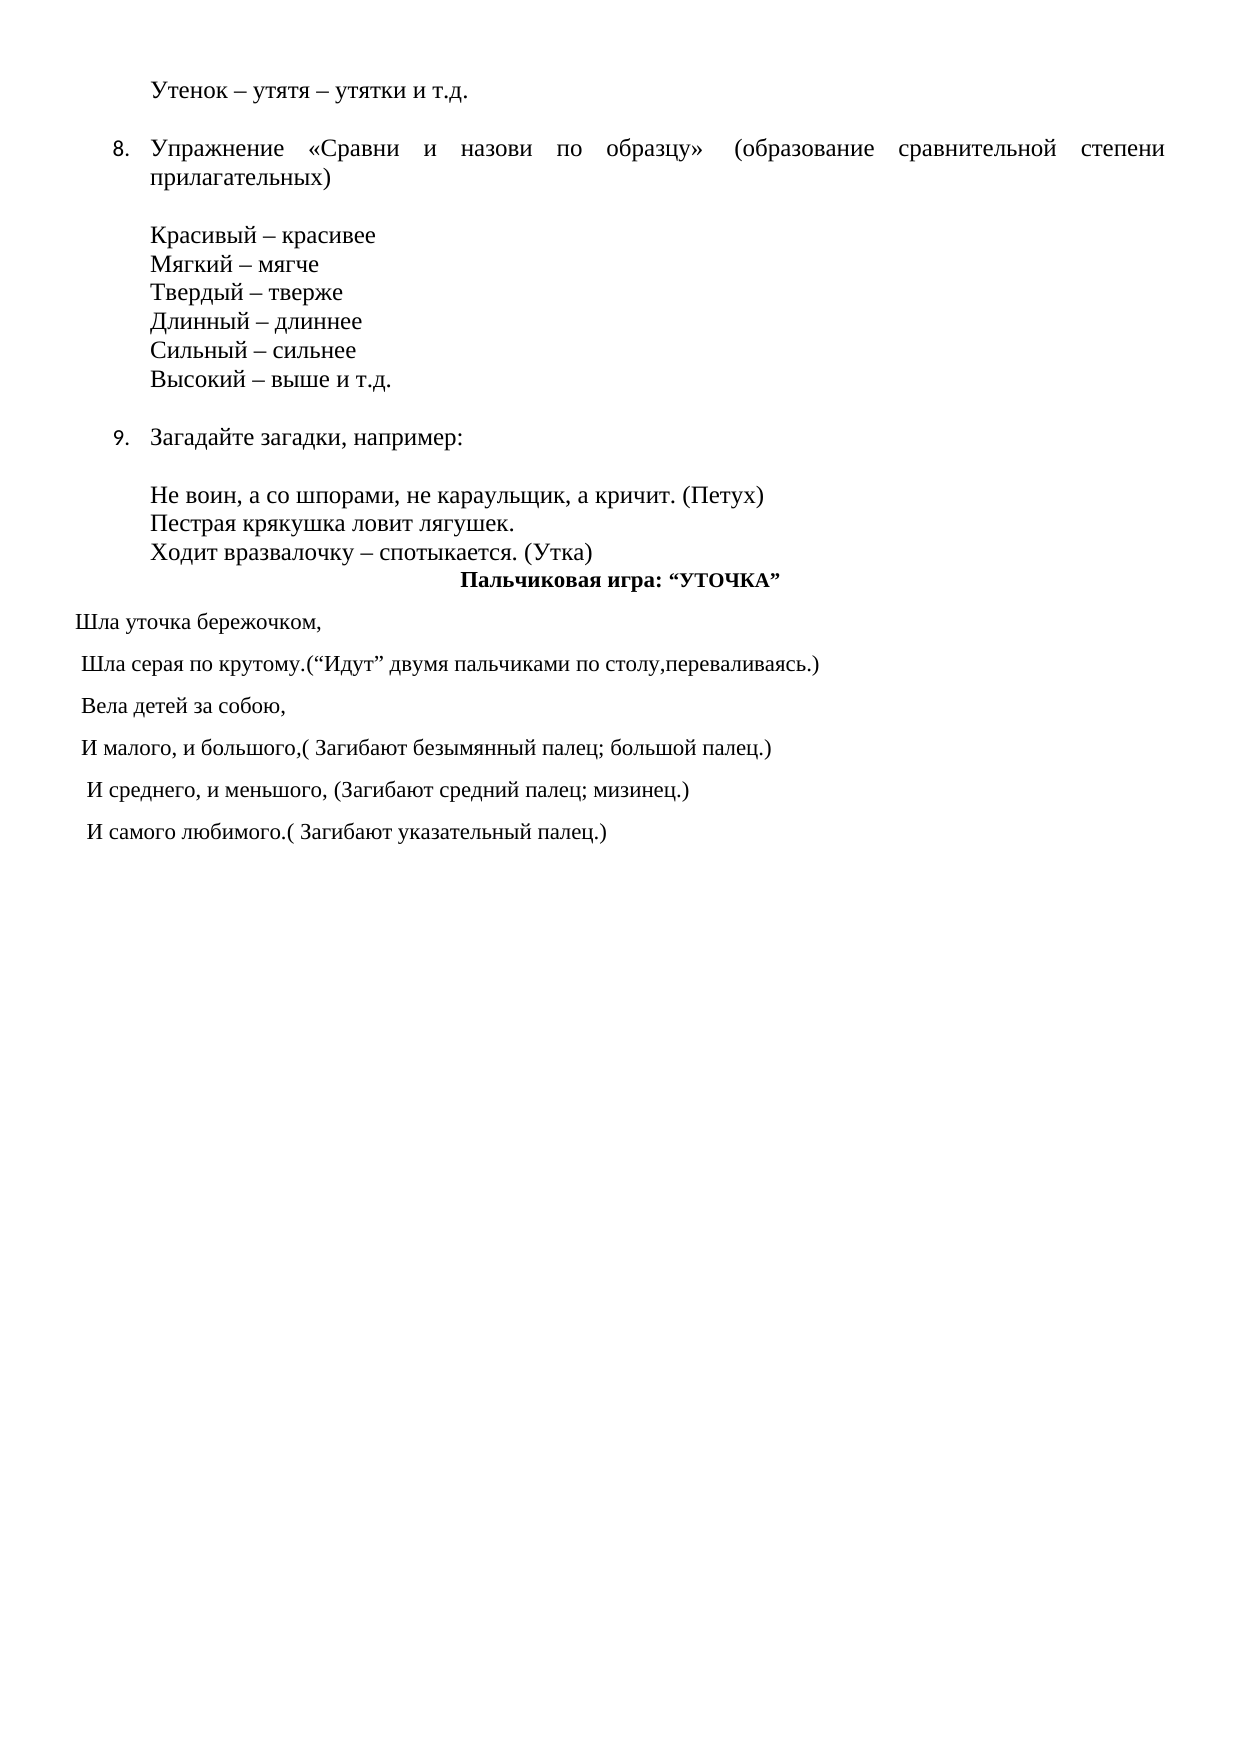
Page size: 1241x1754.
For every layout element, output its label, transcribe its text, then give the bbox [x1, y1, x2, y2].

text Не воин, а со шпорами, не караульщик, а кричит. (Петух) [150, 480, 1165, 508]
text И малого, и большого,( Загибают безымянный палец; большой палец.) [75, 734, 1165, 760]
text Шла уточка бережочком, [75, 608, 1165, 634]
text Красивый – красивее [150, 220, 1165, 249]
text Ходит вразвалочку – спотыкается. (Утка) [150, 537, 1165, 566]
text Шла серая по крутому.(“Идут” двумя пальчиками по столу,переваливаясь.) [75, 650, 1165, 676]
text Твердый – тверже [150, 277, 1165, 306]
list Упражнение «Сравни и назови по образцу» (образование сравнительной степени прилагательных) [112, 133, 1165, 191]
text Сильный – сильнее [150, 335, 1165, 364]
text Пальчиковая игра: “УТОЧКА” [75, 566, 1165, 592]
text Вела детей за собою, [75, 692, 1165, 718]
text Утенок – утятя – утятки и т.д. [150, 75, 1165, 104]
text Мягкий – мягче [150, 249, 1165, 277]
text И среднего, и меньшого, (Загибают средний палец; мизинец.) [75, 776, 1165, 802]
text Пестрая крякушка ловит лягушек. [150, 508, 1165, 537]
list Загадайте загадки, например: [112, 422, 1165, 451]
text Высокий – выше и т.д. [150, 364, 1165, 392]
text И самого любимого.( Загибают указательный палец.) [75, 818, 1165, 844]
text Длинный – длиннее [150, 306, 1165, 335]
